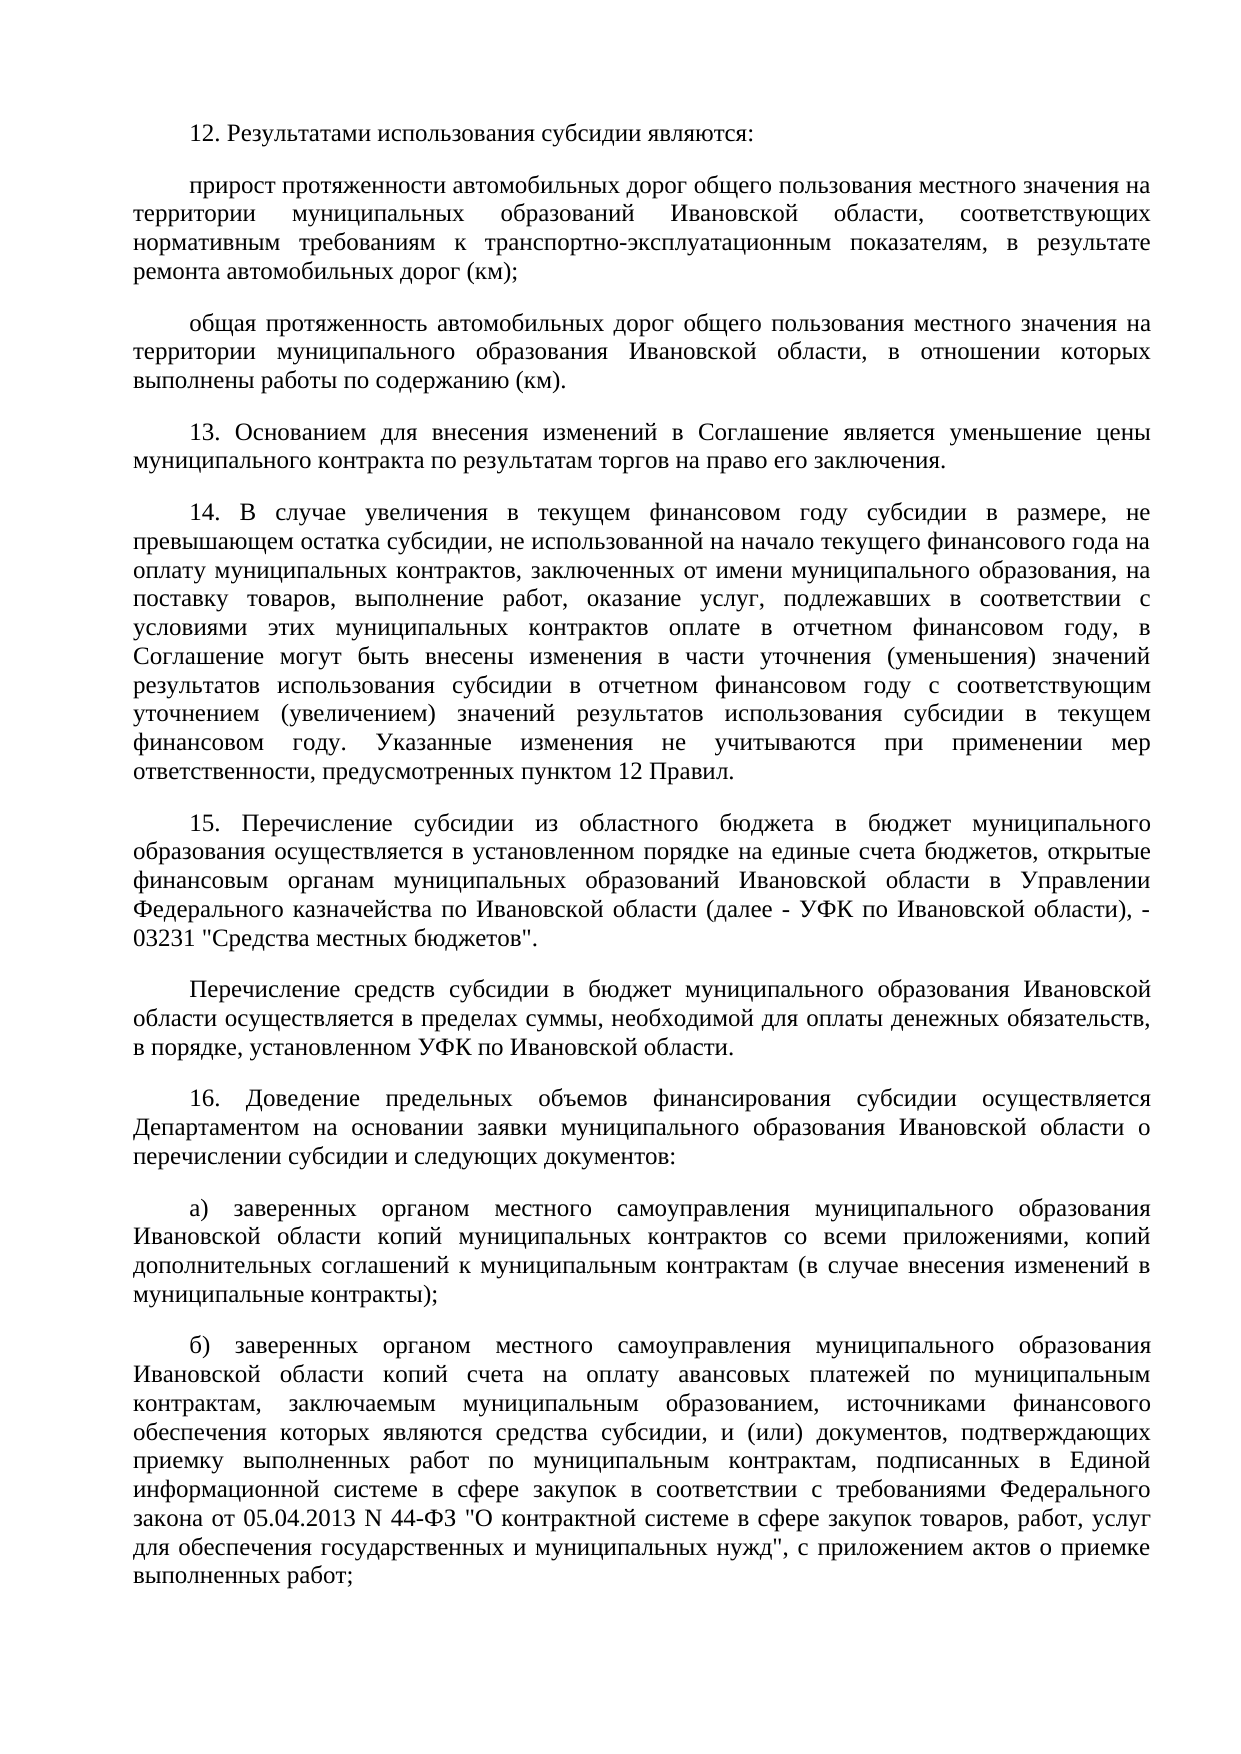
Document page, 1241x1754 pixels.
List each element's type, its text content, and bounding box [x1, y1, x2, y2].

text 15. Перечисление субсидии из областного бюджета в бюджет муниципального образования осуществляется в установленном порядке на единые счета бюджетов, открытые финансовым органам муниципальных образований Ивановской области в Управлении Федерального казначейства по Ивановской области (далее - УФК по Ивановской области), - 03231 "Средства местных бюджетов". [133, 808, 1152, 951]
text Перечисление средств субсидии в бюджет муниципального образования Ивановской области осуществляется в пределах суммы, необходимой для оплаты денежных обязательств, в порядке, установленном УФК по Ивановской области. [133, 974, 1152, 1061]
text 13. Основанием для внесения изменений в Соглашение является уменьшение цены муниципального контракта по результатам торгов на право его заключения. [133, 417, 1152, 474]
text а) заверенных органом местного самоуправления муниципального образования Ивановской области копий муниципальных контрактов со всеми приложениями, копий дополнительных соглашений к муниципальным контрактам (в случае внесения изменений в муниципальные контракты); [133, 1193, 1152, 1308]
text 12. Результатами использования субсидии являются: [133, 118, 1152, 147]
text 14. В случае увеличения в текущем финансовом году субсидии в размере, не превышающем остатка субсидии, не использованной на начало текущего финансового года на оплату муниципальных контрактов, заключенных от имени муниципального образования, на поставку товаров, выполнение работ, оказание услуг, подлежавших в соответствии с условиями этих муниципальных контрактов оплате в отчетном финансовом году, в Соглашение могут быть внесены изменения в части уточнения (уменьшения) значений результатов использования субсидии в отчетном финансовом году с соответствующим уточнением (увеличением) значений результатов использования субсидии в текущем финансовом году. Указанные изменения не учитываются при применении мер ответственности, предусмотренных пунктом 12 Правил. [133, 497, 1152, 785]
text прирост протяженности автомобильных дорог общего пользования местного значения на территории муниципальных образований Ивановской области, соответствующих нормативным требованиям к транспортно-эксплуатационным показателям, в результате ремонта автомобильных дорог (км); [133, 170, 1152, 285]
text 16. Доведение предельных объемов финансирования субсидии осуществляется Департаментом на основании заявки муниципального образования Ивановской области о перечислении субсидии и следующих документов: [133, 1083, 1152, 1170]
text б) заверенных органом местного самоуправления муниципального образования Ивановской области копий счета на оплату авансовых платежей по муниципальным контрактам, заключаемым муниципальным образованием, источниками финансового обеспечения которых являются средства субсидии, и (или) документов, подтверждающих приемку выполненных работ по муниципальным контрактам, подписанных в Единой информационной системе в сфере закупок в соответствии с требованиями Федерального закона от 05.04.2013 N 44-ФЗ "О контрактной системе в сфере закупок товаров, работ, услуг для обеспечения государственных и муниципальных нужд", с приложением актов о приемке выполненных работ; [133, 1331, 1152, 1589]
text общая протяженность автомобильных дорог общего пользования местного значения на территории муниципального образования Ивановской области, в отношении которых выполнены работы по содержанию (км). [133, 308, 1152, 394]
